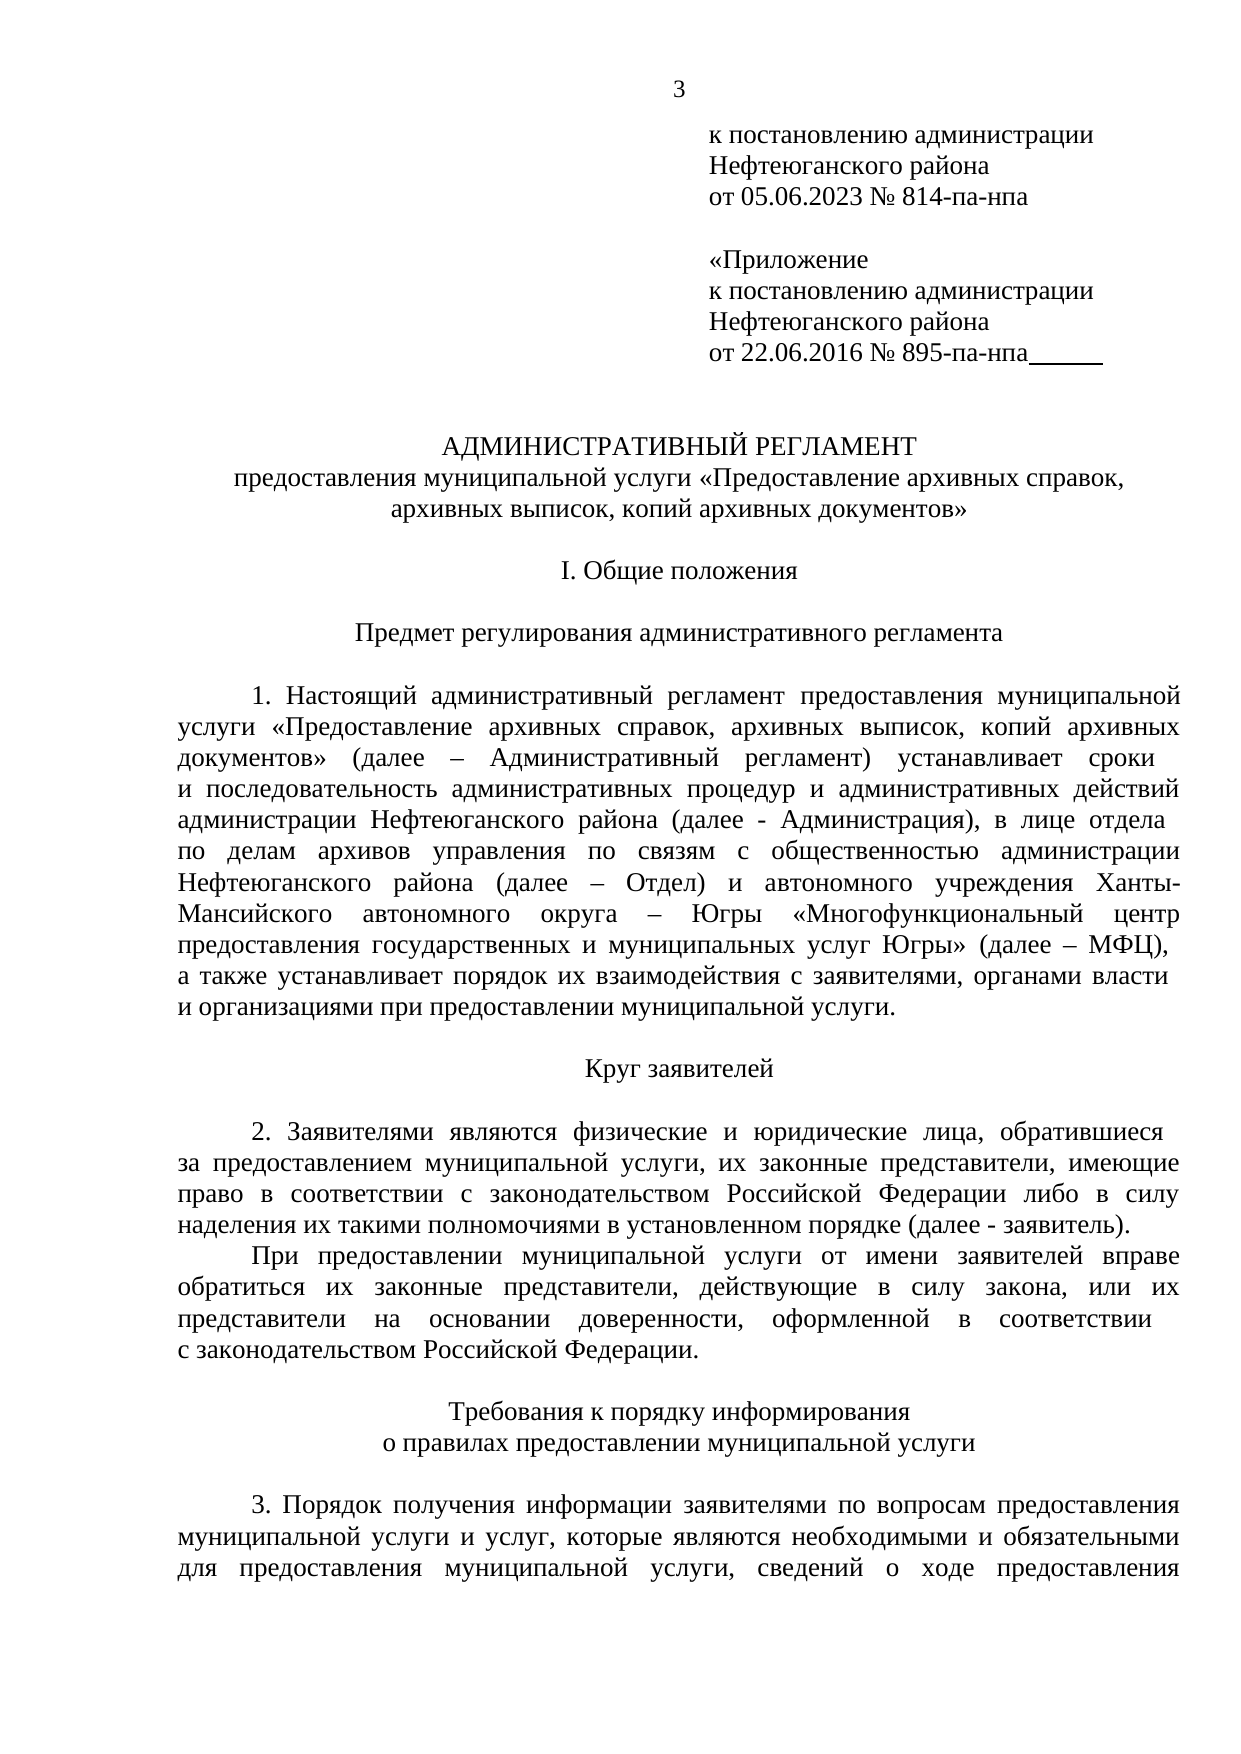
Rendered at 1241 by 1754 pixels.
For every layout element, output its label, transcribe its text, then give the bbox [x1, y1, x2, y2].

text к постановлению администрации Нефтеюганского района [709, 274, 1181, 336]
text Предмет регулирования административного регламента [177, 616, 1181, 648]
text предоставления муниципальной услуги «Предоставление архивных справок, архивных выписок, копий архивных документов» [177, 461, 1181, 523]
text от 22.06.2016 № 895-па-нпа [709, 336, 1181, 367]
text I. Общие положения [177, 554, 1181, 585]
text 1. Настоящий административный регламент предоставления муниципальной услуги «Предоставление архивных справок, архивных выписок, копий архивных документов» (далее – Административный регламент) устанавливает сроки и последовательность административных процедур и административных действий администрации Нефтеюганского района (далее - Администрация), в лице отдела по делам архивов управления по связям с общественностью администрации Нефтеюганского района (далее – Отдел) и автономного учреждения Ханты-Мансийского автономного округа – Югры «Многофункциональный центр предоставления государственных и муниципальных услуг Югры» (далее – МФЦ), а также устанавливает порядок их взаимодействия с заявителями, органами власти и организациями при предоставлении муниципальной услуги. [177, 679, 1181, 1021]
text Круг заявителей [177, 1052, 1181, 1084]
text При предоставлении муниципальной услуги от имени заявителей вправе обратиться их законные представители, действующие в силу закона, или их представители на основании доверенности, оформленной в соответствии с законодательством Российской Федерации. [177, 1239, 1181, 1364]
text АДМИНИСТРАТИВНЫЙ РЕГЛАМЕНТ [177, 429, 1181, 461]
text 2. Заявителями являются физические и юридические лица, обратившиеся за предоставлением муниципальной услуги, их законные представители, имеющие право в соответствии с законодательством Российской Федерации либо в силу наделения их такими полномочиями в установленном порядке (далее - заявитель). [177, 1115, 1181, 1239]
text от 05.06.2023 № 814-па-нпа [709, 180, 1181, 212]
text к постановлению администрации Нефтеюганского района [709, 118, 1181, 180]
text «Приложение [709, 243, 1181, 274]
text Требования к порядку информирования о правилах предоставлении муниципальной услуги [177, 1395, 1181, 1457]
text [177, 1488, 1181, 1582]
